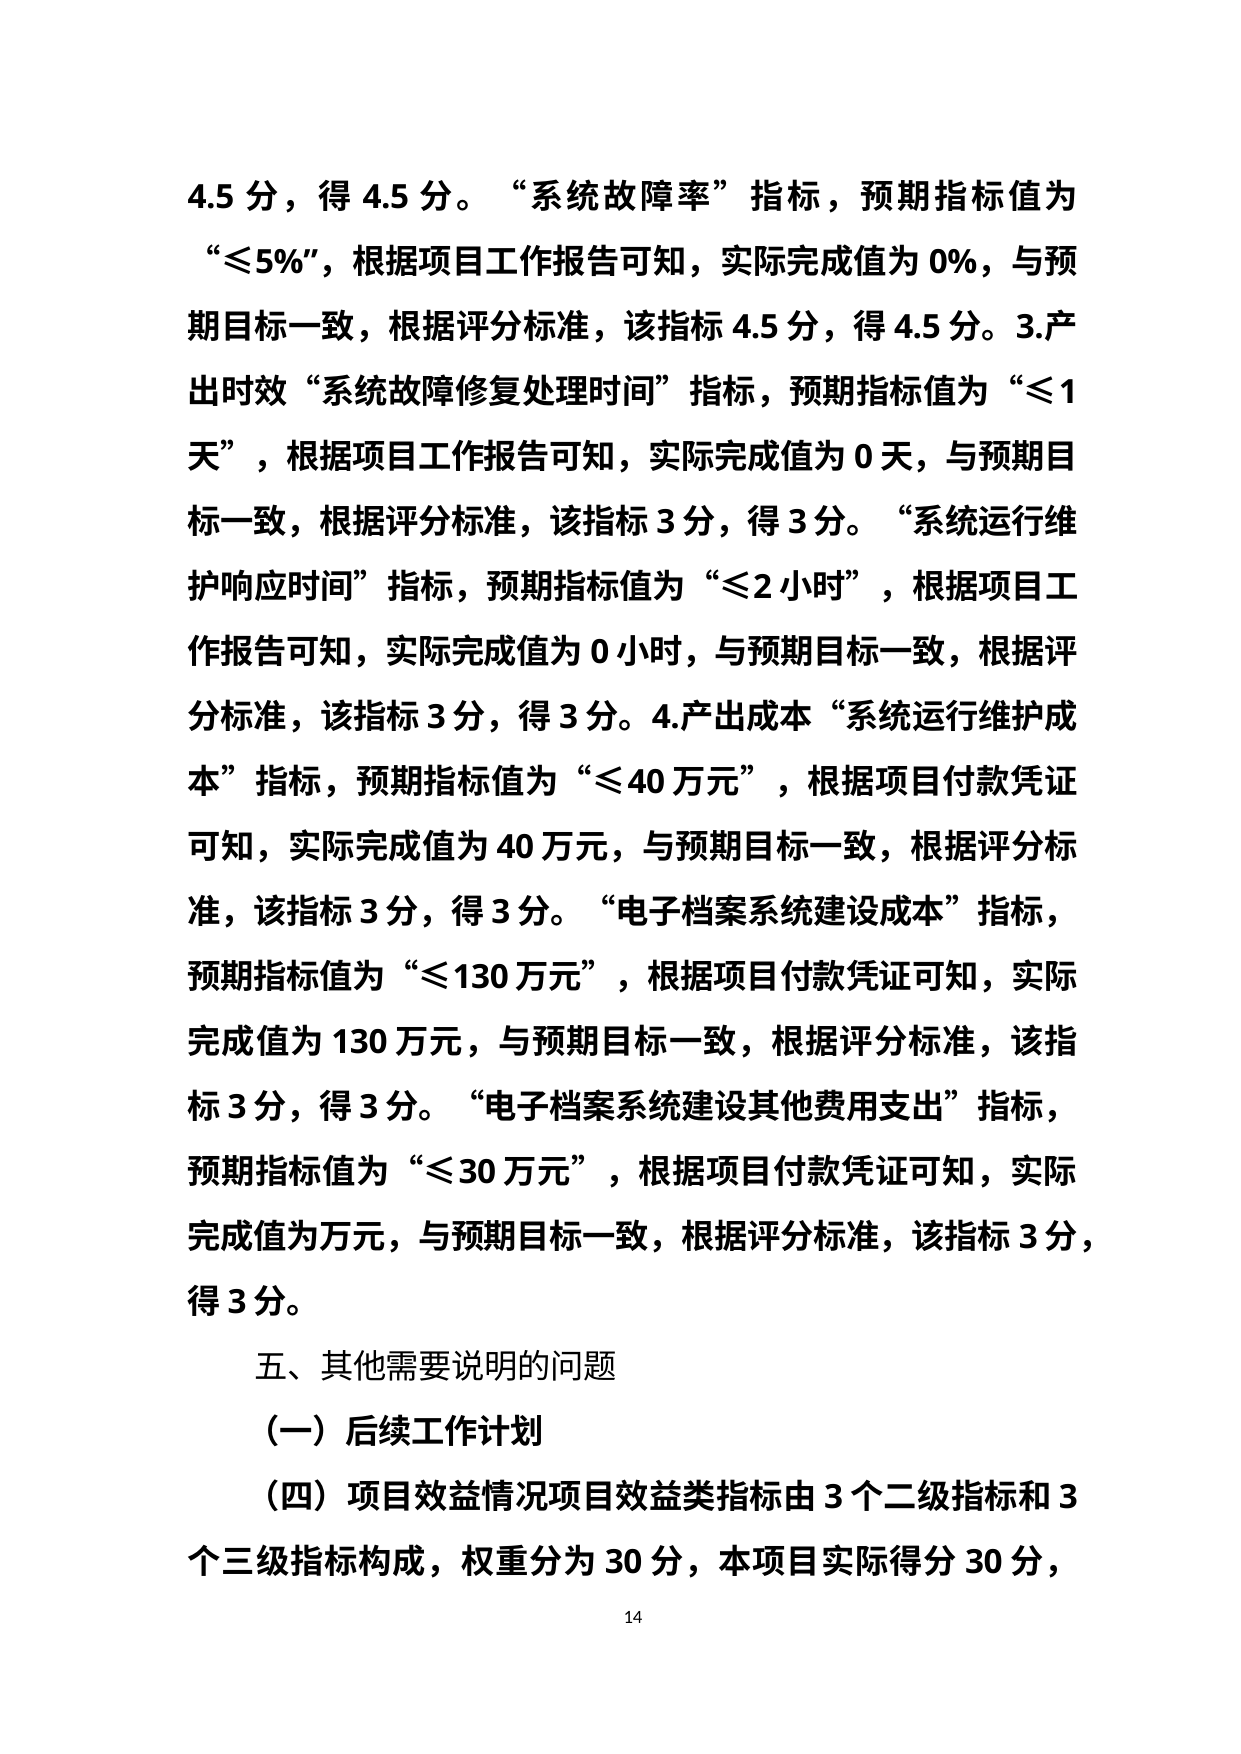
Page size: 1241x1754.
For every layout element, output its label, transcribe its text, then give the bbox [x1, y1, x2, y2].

text （一）后续工作计划 [187, 1397, 1078, 1462]
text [187, 162, 1078, 1332]
text 五、其他需要说明的问题 [187, 1332, 1078, 1397]
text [187, 1462, 1078, 1592]
